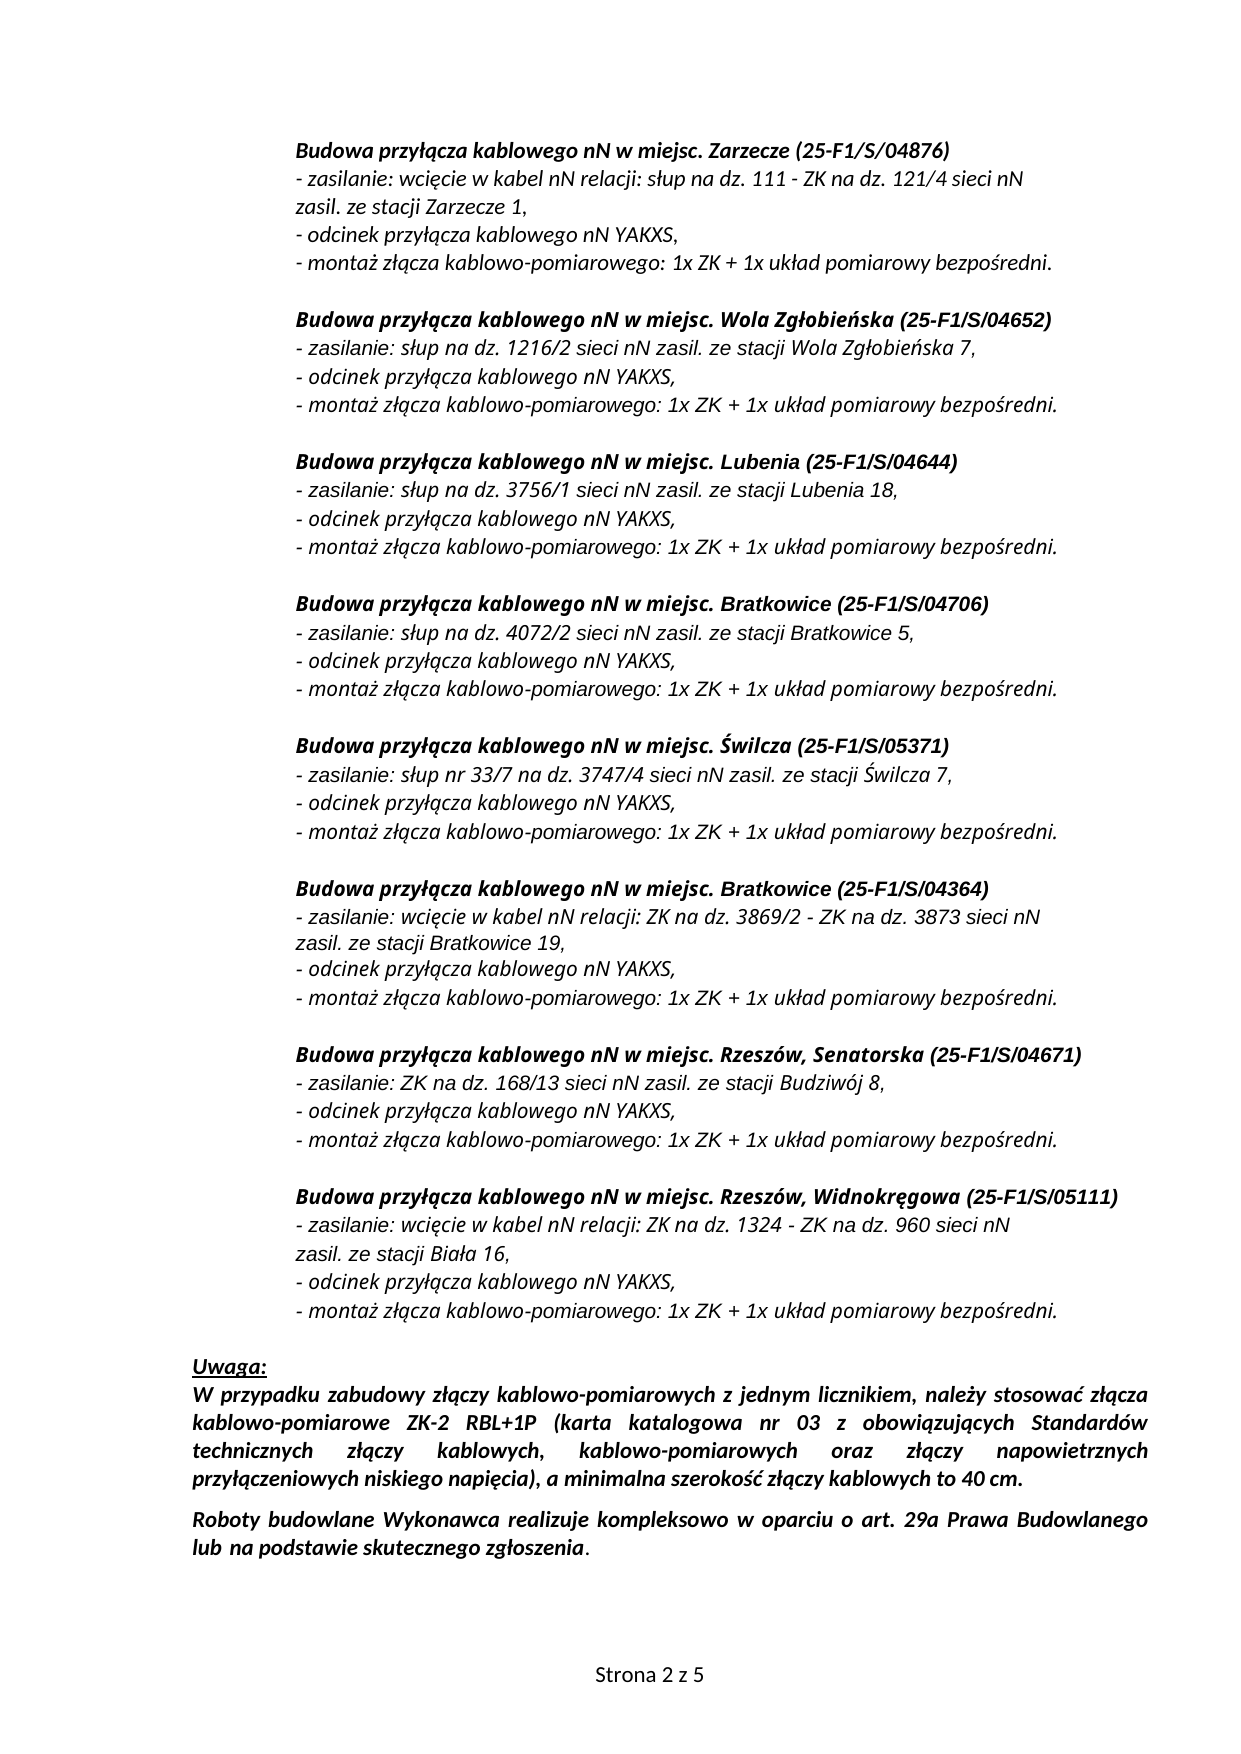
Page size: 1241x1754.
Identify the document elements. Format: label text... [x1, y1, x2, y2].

text - montaż złącza kablowo-pomiarowego: 1x ZK + 1x układ pomiarowy bezpośredni. [295, 390, 1152, 419]
text Budowa przyłącza kablowego nN w miejsc. Rzeszów, Widnokręgowa (25-F1/S/05111) [295, 1182, 1152, 1210]
text - odcinek przyłącza kablowego nN YAKXS, [295, 1267, 1152, 1296]
text - zasilanie: słup na dz. 3756/1 sieci nN zasil. ze stacji Lubenia 18, [295, 476, 1152, 504]
text - odcinek przyłącza kablowego nN YAKXS, [295, 646, 1152, 674]
text Roboty budowlane Wykonawca realizuje kompleksowo w oparciu o art. 29a Prawa Budowlanego lub na podstawie skutecznego zgłoszenia. [192, 1505, 1152, 1561]
text - odcinek przyłącza kablowego nN YAKXS, [295, 788, 1152, 817]
text - zasilanie: wcięcie w kabel nN relacji: ZK na dz. 3869/2 - ZK na dz. 3873 sieci nN [295, 902, 1152, 931]
text - montaż złącza kablowo-pomiarowego: 1x ZK + 1x układ pomiarowy bezpośredni. [295, 248, 1152, 276]
text - montaż złącza kablowo-pomiarowego: 1x ZK + 1x układ pomiarowy bezpośredni. [295, 817, 1152, 845]
text Budowa przyłącza kablowego nN w miejsc. Zarzecze (25-F1/S/04876) [295, 136, 1152, 164]
text zasil. ze stacji Biała 16, [295, 1239, 1152, 1267]
text Budowa przyłącza kablowego nN w miejsc. Bratkowice (25-F1/S/04364) [295, 874, 1152, 902]
text - zasilanie: słup na dz. 4072/2 sieci nN zasil. ze stacji Bratkowice 5, [295, 618, 1152, 646]
text - zasilanie: wcięcie w kabel nN relacji: słup na dz. 111 - ZK na dz. 121/4 sieci nN [295, 164, 1152, 192]
text - montaż złącza kablowo-pomiarowego: 1x ZK + 1x układ pomiarowy bezpośredni. [295, 532, 1152, 561]
text - montaż złącza kablowo-pomiarowego: 1x ZK + 1x układ pomiarowy bezpośredni. [295, 983, 1152, 1011]
text - zasilanie: wcięcie w kabel nN relacji: ZK na dz. 1324 - ZK na dz. 960 sieci nN [295, 1210, 1152, 1239]
text Budowa przyłącza kablowego nN w miejsc. Świlcza (25-F1/S/05371) [295, 731, 1152, 760]
text - montaż złącza kablowo-pomiarowego: 1x ZK + 1x układ pomiarowy bezpośredni. [295, 1125, 1152, 1153]
text Budowa przyłącza kablowego nN w miejsc. Bratkowice (25-F1/S/04706) [295, 589, 1152, 618]
text - montaż złącza kablowo-pomiarowego: 1x ZK + 1x układ pomiarowy bezpośredni. [295, 674, 1152, 703]
text Budowa przyłącza kablowego nN w miejsc. Wola Zgłobieńska (25-F1/S/04652) [295, 305, 1152, 333]
text Budowa przyłącza kablowego nN w miejsc. Rzeszów, Senatorska (25-F1/S/04671) [295, 1040, 1152, 1068]
text - odcinek przyłącza kablowego nN YAKXS, [295, 504, 1152, 532]
text - zasilanie: ZK na dz. 168/13 sieci nN zasil. ze stacji Budziwój 8, [295, 1068, 1152, 1097]
text - zasilanie: słup na dz. 1216/2 sieci nN zasil. ze stacji Wola Zgłobieńska 7, [295, 333, 1152, 362]
text - odcinek przyłącza kablowego nN YAKXS, [295, 362, 1152, 390]
text - montaż złącza kablowo-pomiarowego: 1x ZK + 1x układ pomiarowy bezpośredni. [295, 1296, 1152, 1324]
text zasil. ze stacji Bratkowice 19, [295, 931, 1152, 954]
text - odcinek przyłącza kablowego nN YAKXS, [295, 954, 1152, 983]
text W przypadku zabudowy złączy kablowo-pomiarowych z jednym licznikiem, należy stosować złącza kablowo-pomiarowe ZK-2 RBL+1P (karta katalogowa nr 03 z obowiązujących Standardów technicznych złączy kablowych, kablowo-pomiarowych oraz złączy napowietrznych przyłączeniowych niskiego napięcia), a minimalna szerokość złączy kablowych to 40 cm. [192, 1380, 1152, 1492]
text Budowa przyłącza kablowego nN w miejsc. Lubenia (25-F1/S/04644) [295, 447, 1152, 476]
text - odcinek przyłącza kablowego nN YAKXS, [295, 1097, 1152, 1125]
text Uwaga: [192, 1352, 1152, 1380]
text - zasilanie: słup nr 33/7 na dz. 3747/4 sieci nN zasil. ze stacji Świlcza 7, [295, 760, 1152, 788]
text zasil. ze stacji Zarzecze 1, [295, 192, 1152, 220]
text - odcinek przyłącza kablowego nN YAKXS, [295, 220, 1152, 248]
